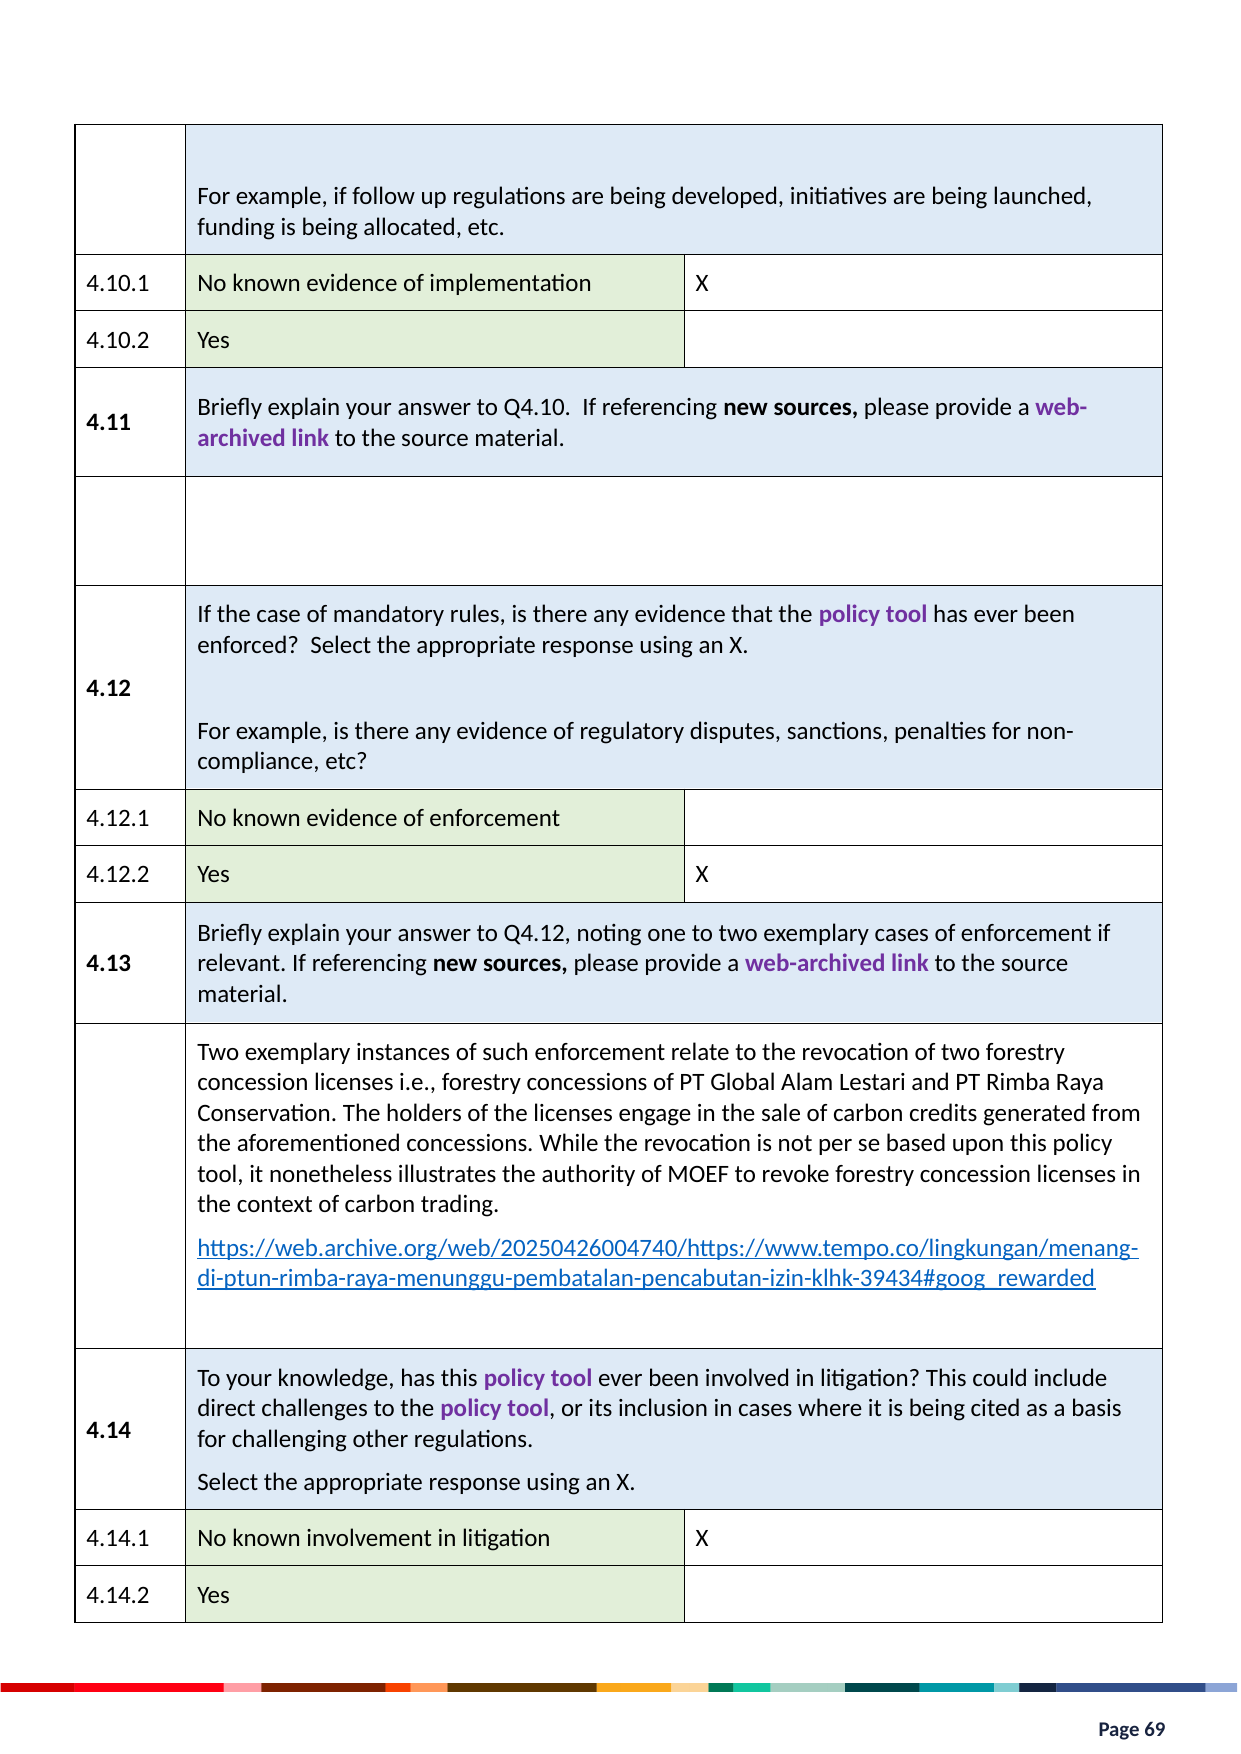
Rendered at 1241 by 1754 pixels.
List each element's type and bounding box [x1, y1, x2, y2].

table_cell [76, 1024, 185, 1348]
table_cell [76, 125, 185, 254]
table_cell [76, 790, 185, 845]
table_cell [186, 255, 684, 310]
picture [0, 1683, 1236, 1692]
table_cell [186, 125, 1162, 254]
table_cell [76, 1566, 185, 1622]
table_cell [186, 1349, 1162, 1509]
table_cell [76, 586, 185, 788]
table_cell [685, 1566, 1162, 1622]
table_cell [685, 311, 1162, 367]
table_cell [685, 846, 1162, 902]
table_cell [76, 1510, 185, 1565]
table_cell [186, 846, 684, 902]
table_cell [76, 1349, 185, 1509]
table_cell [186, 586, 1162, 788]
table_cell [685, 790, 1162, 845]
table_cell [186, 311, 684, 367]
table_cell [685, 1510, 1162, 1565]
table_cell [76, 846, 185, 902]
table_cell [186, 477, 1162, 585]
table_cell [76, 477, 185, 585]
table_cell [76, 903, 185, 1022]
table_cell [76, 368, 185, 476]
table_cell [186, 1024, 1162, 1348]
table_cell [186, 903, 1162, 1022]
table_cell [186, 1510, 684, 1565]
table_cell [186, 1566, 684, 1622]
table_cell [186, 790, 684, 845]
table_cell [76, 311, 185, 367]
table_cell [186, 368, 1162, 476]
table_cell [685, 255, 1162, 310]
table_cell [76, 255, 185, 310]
